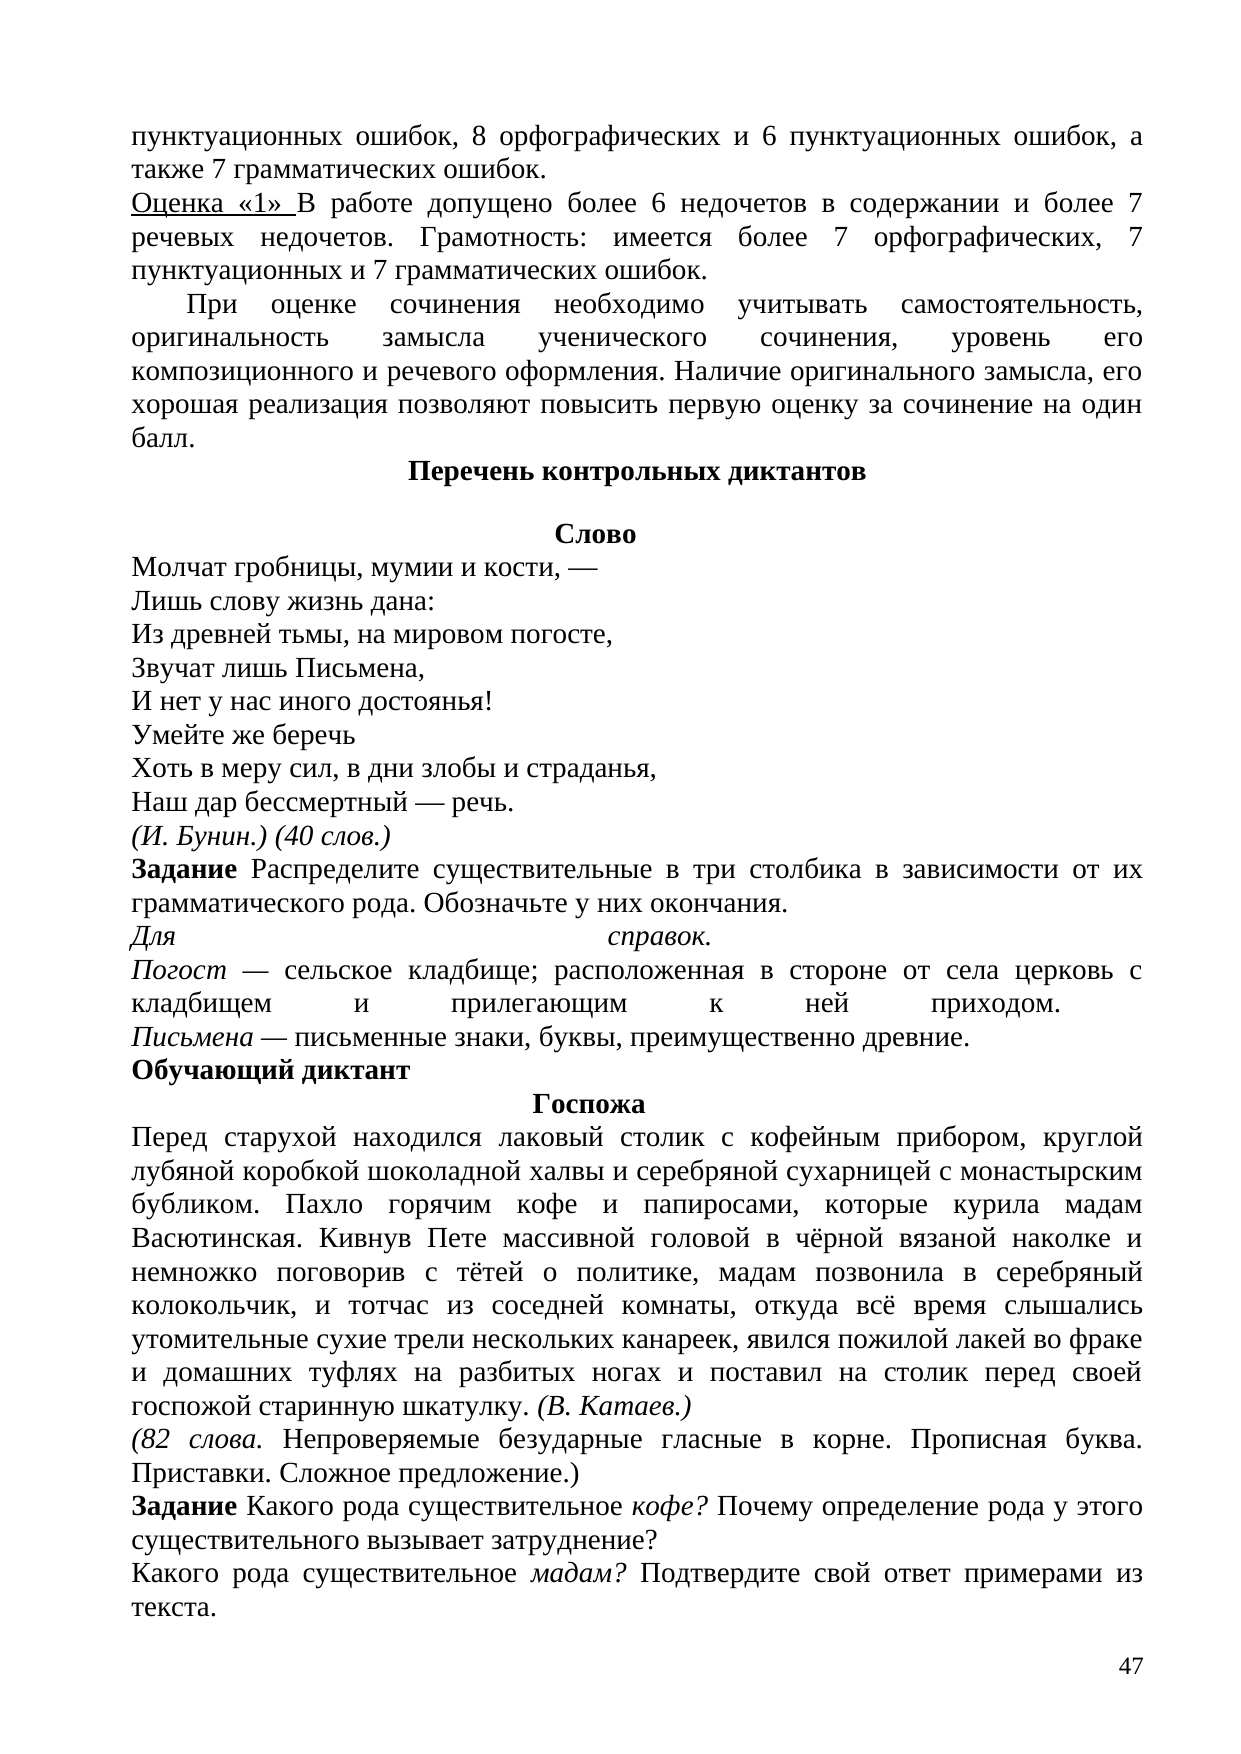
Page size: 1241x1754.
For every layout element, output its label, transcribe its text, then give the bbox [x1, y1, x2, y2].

text Молчат гробницы, мумии и кости, — Лишь слову жизнь дана: Из древней тьмы, на мировом погосте, Звучат лишь Письмена, И нет у нас иного достоянья! Умейте же беречь Хоть в меру сил, в дни злобы и страданья, Наш дар бессмертный — речь. (И. Бунин.) (40 слов.) [131, 549, 1144, 851]
text Какого рода существительное мадам? Подтвердите свой ответ примерами из текста. [131, 1556, 1144, 1623]
text Задание Какого рода существительное кофе? Почему определение рода у этого существительного вызывает затруднение? [131, 1488, 1144, 1556]
table_header Перечень контрольных диктантов [408, 454, 867, 516]
text При оценке сочинения необходимо учитывать самостоятельность, оригинальность замысла ученического сочинения, уровень его композиционного и речевого оформления. Наличие оригинального замысла, его хорошая реализация позволяют повысить первую оценку за сочинение на один балл. [131, 286, 1144, 453]
text (82 слова. Непроверяемые безударные гласные в корне. Прописная буква. Приставки. Сложное предложение.) [131, 1421, 1144, 1488]
subtitle Обучающий диктант [131, 1052, 1144, 1086]
text Слово [131, 516, 1144, 549]
text Задание Распределите существительные в три столбика в зависимости от их грамматического рода. Обозначьте у них окончания. [131, 851, 1144, 918]
text Для справок. Погост — сельское кладбище; расположенная в стороне от села церковь с кладбищем и прилегающим к ней приходом. Письмена — письменные знаки, буквы, преимущественно древние. [131, 918, 1144, 1052]
text Оценка «1» В работе допущено более 6 недочетов в содержании и более 7 речевых недочетов. Грамотность: имеется более 7 орфографических, 7 пунктуационных и 7 грамматических ошибок. [131, 185, 1144, 286]
text Госпожа [131, 1086, 1144, 1119]
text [131, 118, 1144, 185]
text Перед старухой находился лаковый столик с кофейным прибором, круглой лубяной коробкой шоколадной халвы и серебряной сухарницей с монастырским бубликом. Пахло горячим кофе и папиросами, которые курила мадам Васютинская. Кивнув Пете массивной головой в чёрной вязаной наколке и немножко поговорив с тётей о политике, мадам позвонила в серебряный колокольчик, и тотчас из соседней комнаты, откуда всё время слышались утомительные сухие трели нескольких канареек, явился пожилой лакей во фраке и домашних туфлях на разбитых ногах и поставил на столик перед своей госпожой старинную шкатулку. (В. Катаев.) [131, 1119, 1144, 1421]
